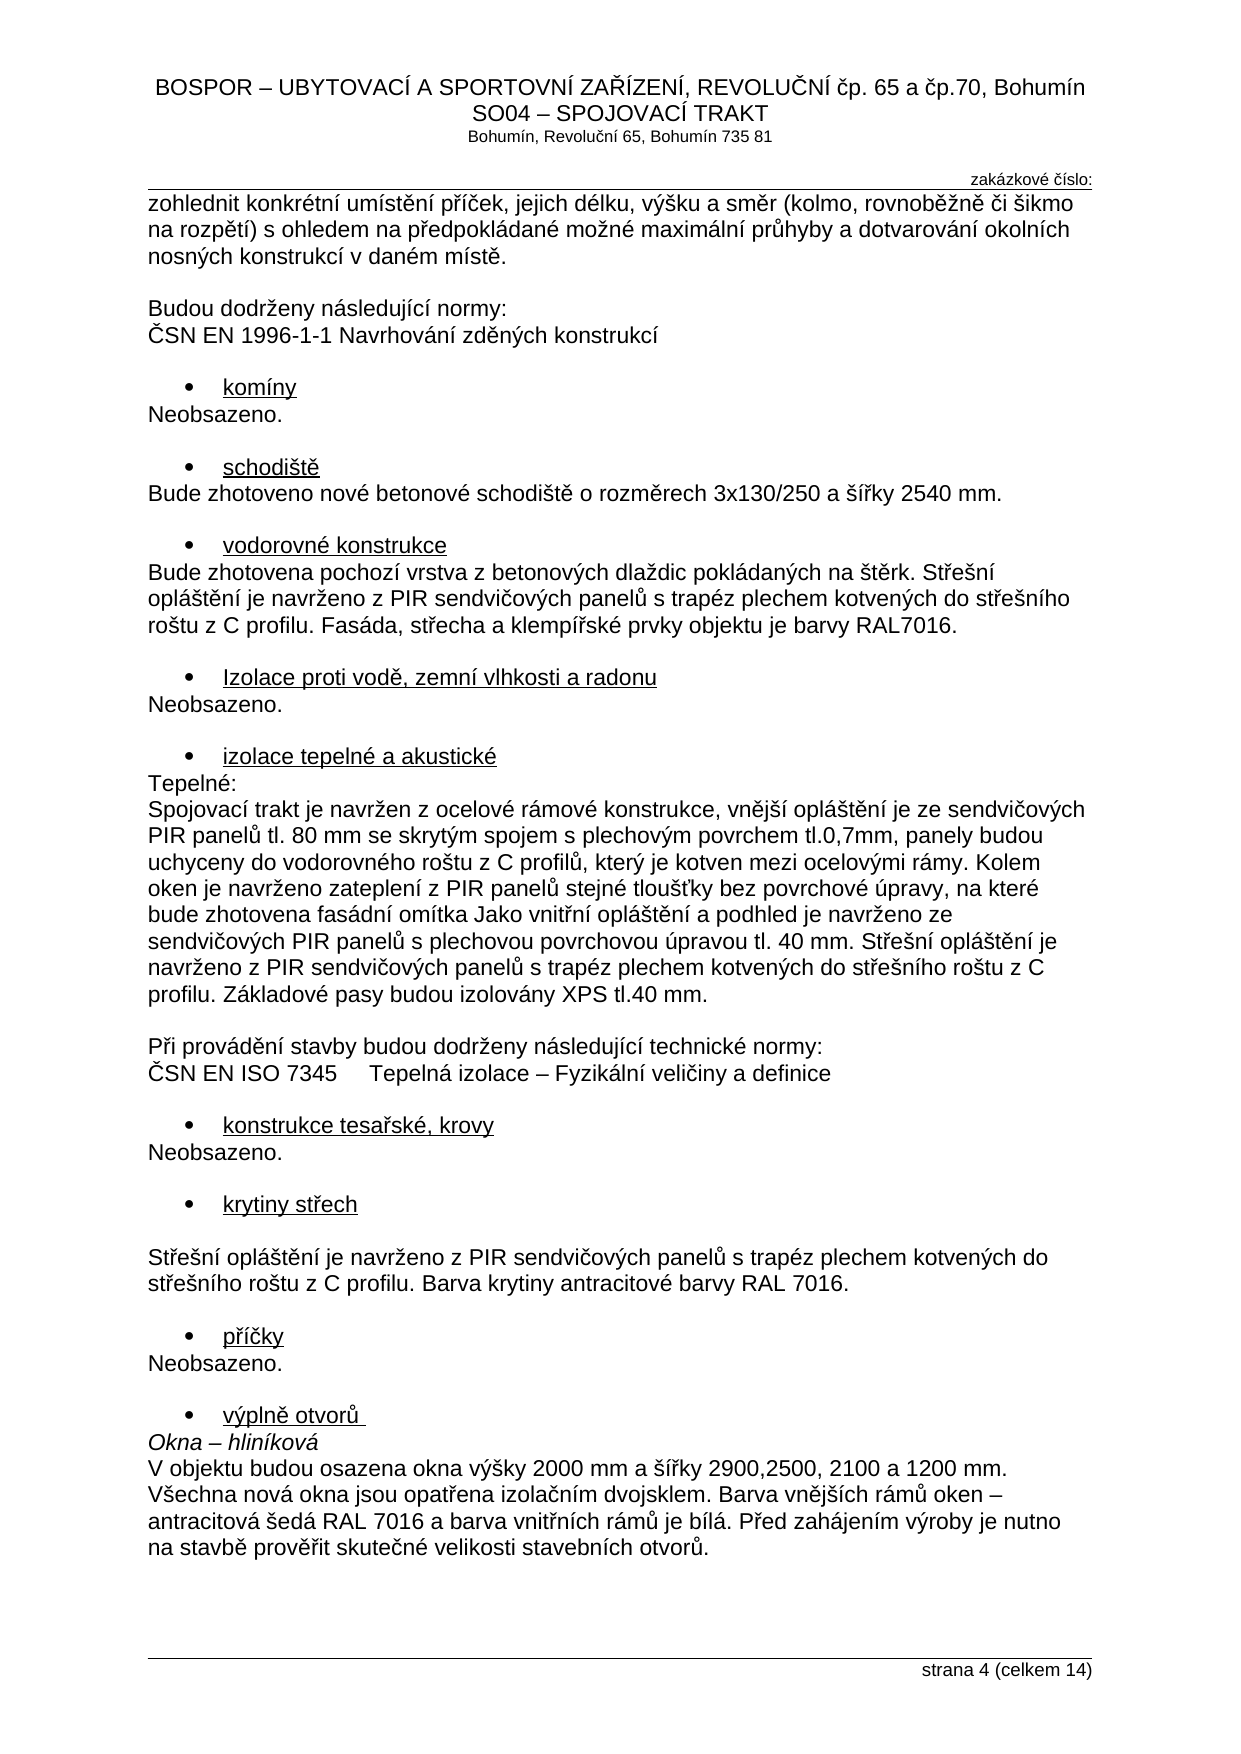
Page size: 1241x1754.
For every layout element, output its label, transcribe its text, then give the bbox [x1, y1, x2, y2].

text Neobsazeno. [148, 1139, 1092, 1165]
text V objektu budou osazena okna výšky 2000 mm a šířky 2900,2500, 2100 a 1200 mm. Všechna nová okna jsou opatřena izolačním dvojsklem. Barva vnějších rámů oken – antracitová šedá RAL 7016 a barva vnitřních rámů je bílá. Před zahájením výroby je nutno na stavbě prověřit skutečné velikosti stavebních otvorů. [148, 1455, 1092, 1560]
list krytiny střech [185, 1191, 1092, 1218]
text Neobsazeno. [148, 401, 1092, 427]
list příčky [185, 1323, 1092, 1349]
text Budou dodrženy následující normy: [148, 295, 1092, 322]
text Neobsazeno. [148, 1349, 1092, 1376]
list vodorovné konstrukce [185, 532, 1092, 559]
text Při provádění stavby budou dodrženy následující technické normy: [148, 1033, 1092, 1059]
text ČSN EN 1996-1-1 Navrhování zděných konstrukcí [148, 322, 1092, 348]
list výplně otvorů [185, 1402, 1092, 1428]
text ČSN EN ISO 7345 Tepelná izolace – Fyzikální veličiny a definice [148, 1059, 1092, 1086]
text Bude zhotoveno nové betonové schodiště o rozměrech 3x130/250 a šířky 2540 mm. [148, 480, 1092, 506]
text Neobsazeno. [148, 691, 1092, 717]
text Tepelné: [148, 770, 1092, 796]
list Izolace proti vodě, zemní vlhkosti a radonu [185, 664, 1092, 691]
text Střešní opláštění je navrženo z PIR sendvičových panelů s trapéz plechem kotvených do střešního roštu z C profilu. Barva krytiny antracitové barvy RAL 7016. [148, 1244, 1092, 1297]
text Spojovací trakt je navržen z ocelové rámové konstrukce, vnější opláštění je ze sendvičových PIR panelů tl. 80 mm se skrytým spojem s plechovým povrchem tl.0,7mm, panely budou uchyceny do vodorovného roštu z C profilů, který je kotven mezi ocelovými rámy. Kolem oken je navrženo zateplení z PIR panelů stejné tloušťky bez povrchové úpravy, na které bude zhotovena fasádní omítka Jako vnitřní opláštění a podhled je navrženo ze sendvičových PIR panelů s plechovou povrchovou úpravou tl. 40 mm. Střešní opláštění je navrženo z PIR sendvičových panelů s trapéz plechem kotvených do střešního roštu z C profilu. Základové pasy budou izolovány XPS tl.40 mm. [148, 796, 1092, 1007]
text Okna – hliníková [148, 1428, 1092, 1455]
text Bude zhotovena pochozí vrstva z betonových dlaždic pokládaných na štěrk. Střešní opláštění je navrženo z PIR sendvičových panelů s trapéz plechem kotvených do střešního roštu z C profilu. Fasáda, střecha a klempířské prvky objektu je barvy RAL7016. [148, 559, 1092, 638]
list schodiště [185, 453, 1092, 480]
list konstrukce tesařské, krovy [185, 1112, 1092, 1139]
list komíny [185, 374, 1092, 401]
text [148, 190, 1092, 269]
list izolace tepelné a akustické [185, 743, 1092, 770]
